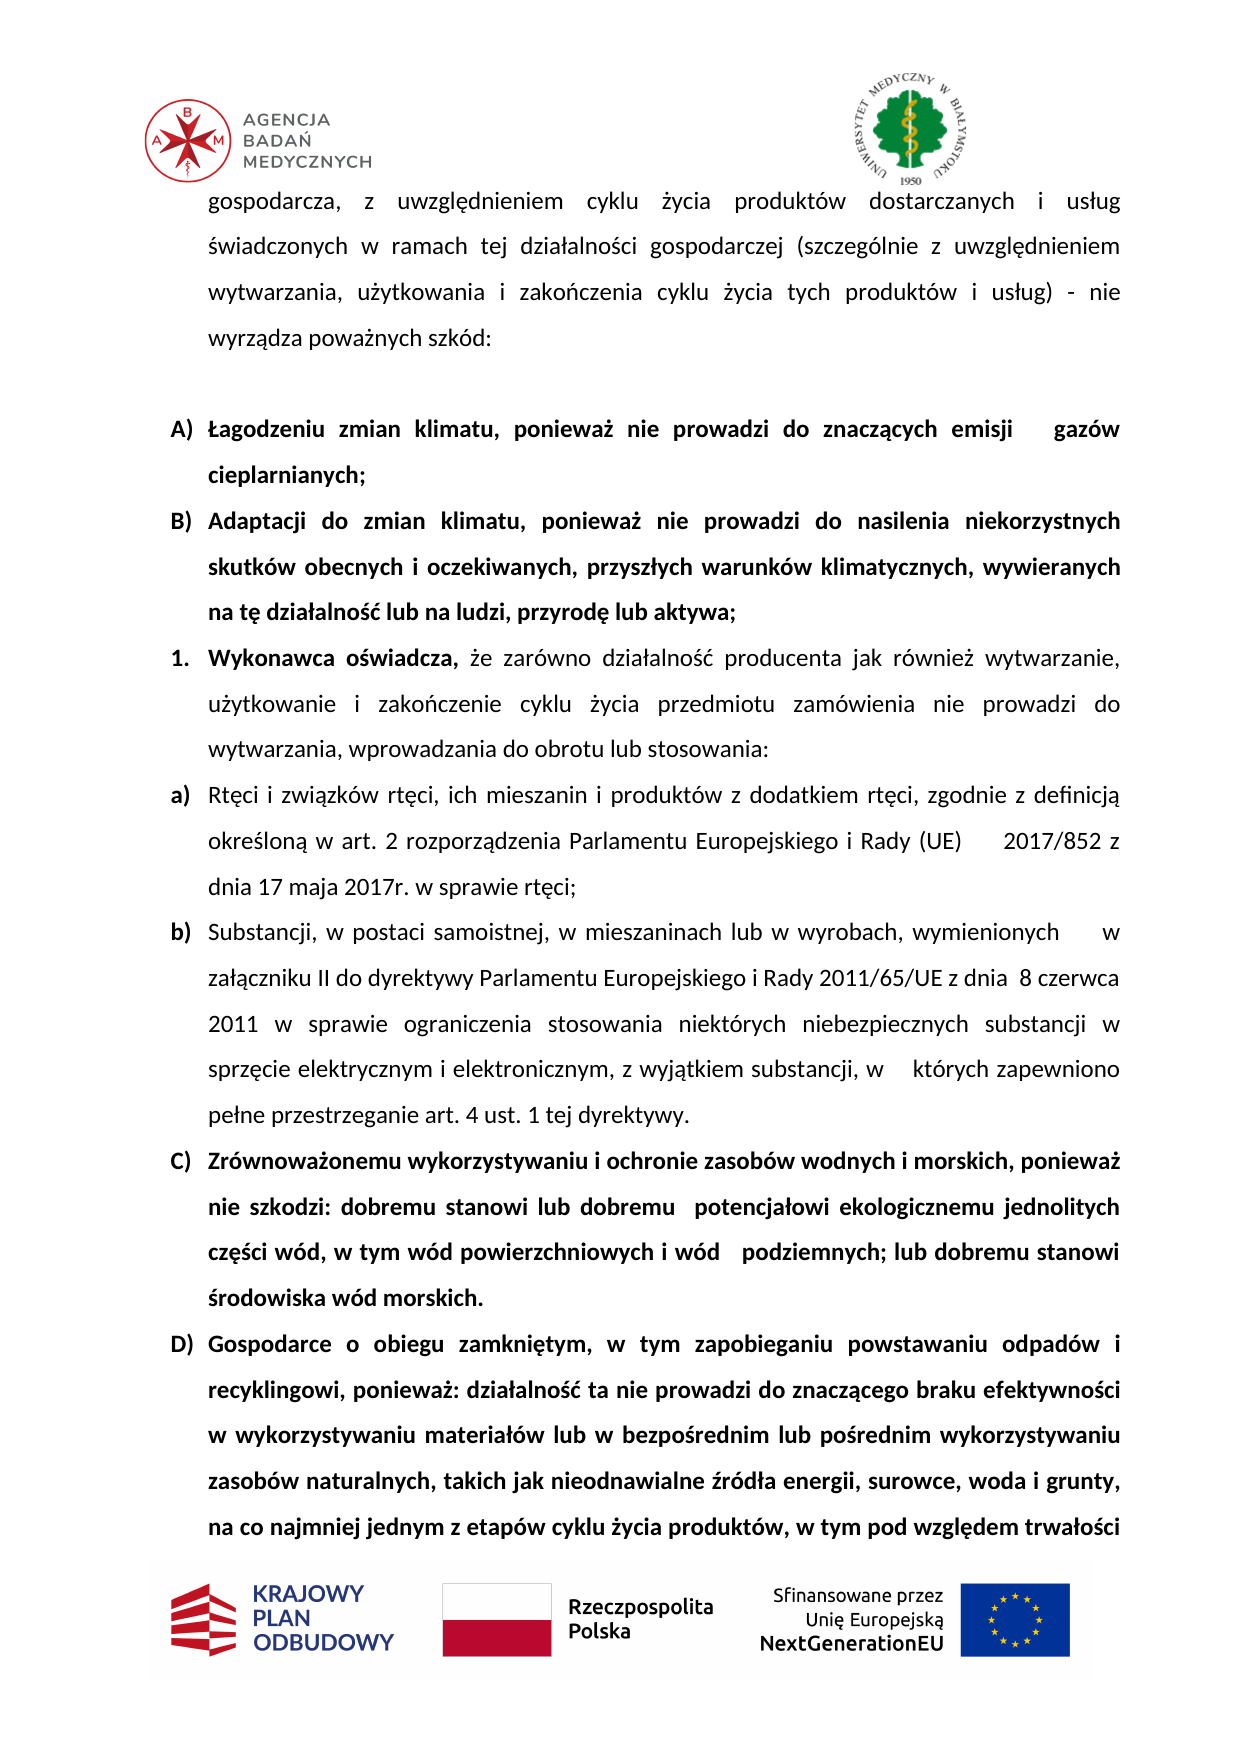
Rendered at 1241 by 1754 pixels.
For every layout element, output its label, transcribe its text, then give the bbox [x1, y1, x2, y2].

list Łagodzeniu zmian klimatu, ponieważ nie prowadzi do znaczących emisji gazów cieplarnianych; [170, 413, 1122, 490]
picture [854, 73, 966, 185]
list Wykonawca oświadcza, że zarówno działalność producenta jak również wytwarzanie, użytkowanie i zakończenie cyklu życia przedmiotu zamówienia nie prowadzi do wytwarzania, wprowadzania do obrotu lub stosowania: [170, 642, 1122, 764]
list Rtęci i związków rtęci, ich mieszanin i produktów z dodatkiem rtęci, zgodnie z definicją określoną w art. 2 rozporządzenia Parlamentu Europejskiego i Rady (UE) 2017/852 z dnia 17 maja 2017r. w sprawie rtęci; [170, 779, 1122, 901]
list Zrównoważonemu wykorzystywaniu i ochronie zasobów wodnych i morskich, ponieważ nie szkodzi: dobremu stanowi lub dobremu potencjałowi ekologicznemu jednolitych części wód, w tym wód powierzchniowych i wód podziemnych; lub dobremu stanowi środowiska wód morskich. [170, 1145, 1122, 1313]
list Substancji, w postaci samoistnej, w mieszaninach lub w wyrobach, wymienionych w załączniku II do dyrektywy Parlamentu Europejskiego i Rady 2011/65/UE z dnia 8 czerwca 2011 w sprawie ograniczenia stosowania niektórych niebezpiecznych substancji w sprzęcie elektrycznym i elektronicznym, z wyjątkiem substancji, w których zapewniono pełne przestrzeganie art. 4 ust. 1 tej dyrektywy. [170, 916, 1122, 1130]
picture [132, 95, 381, 185]
picture [147, 1560, 1093, 1681]
list Adaptacji do zmian klimatu, ponieważ nie prowadzi do nasilenia niekorzystnych skutków obecnych i oczekiwanych, przyszłych warunków klimatycznych, wywieranych na tę działalność lub na ludzi, przyrodę lub aktywa; [170, 505, 1122, 627]
